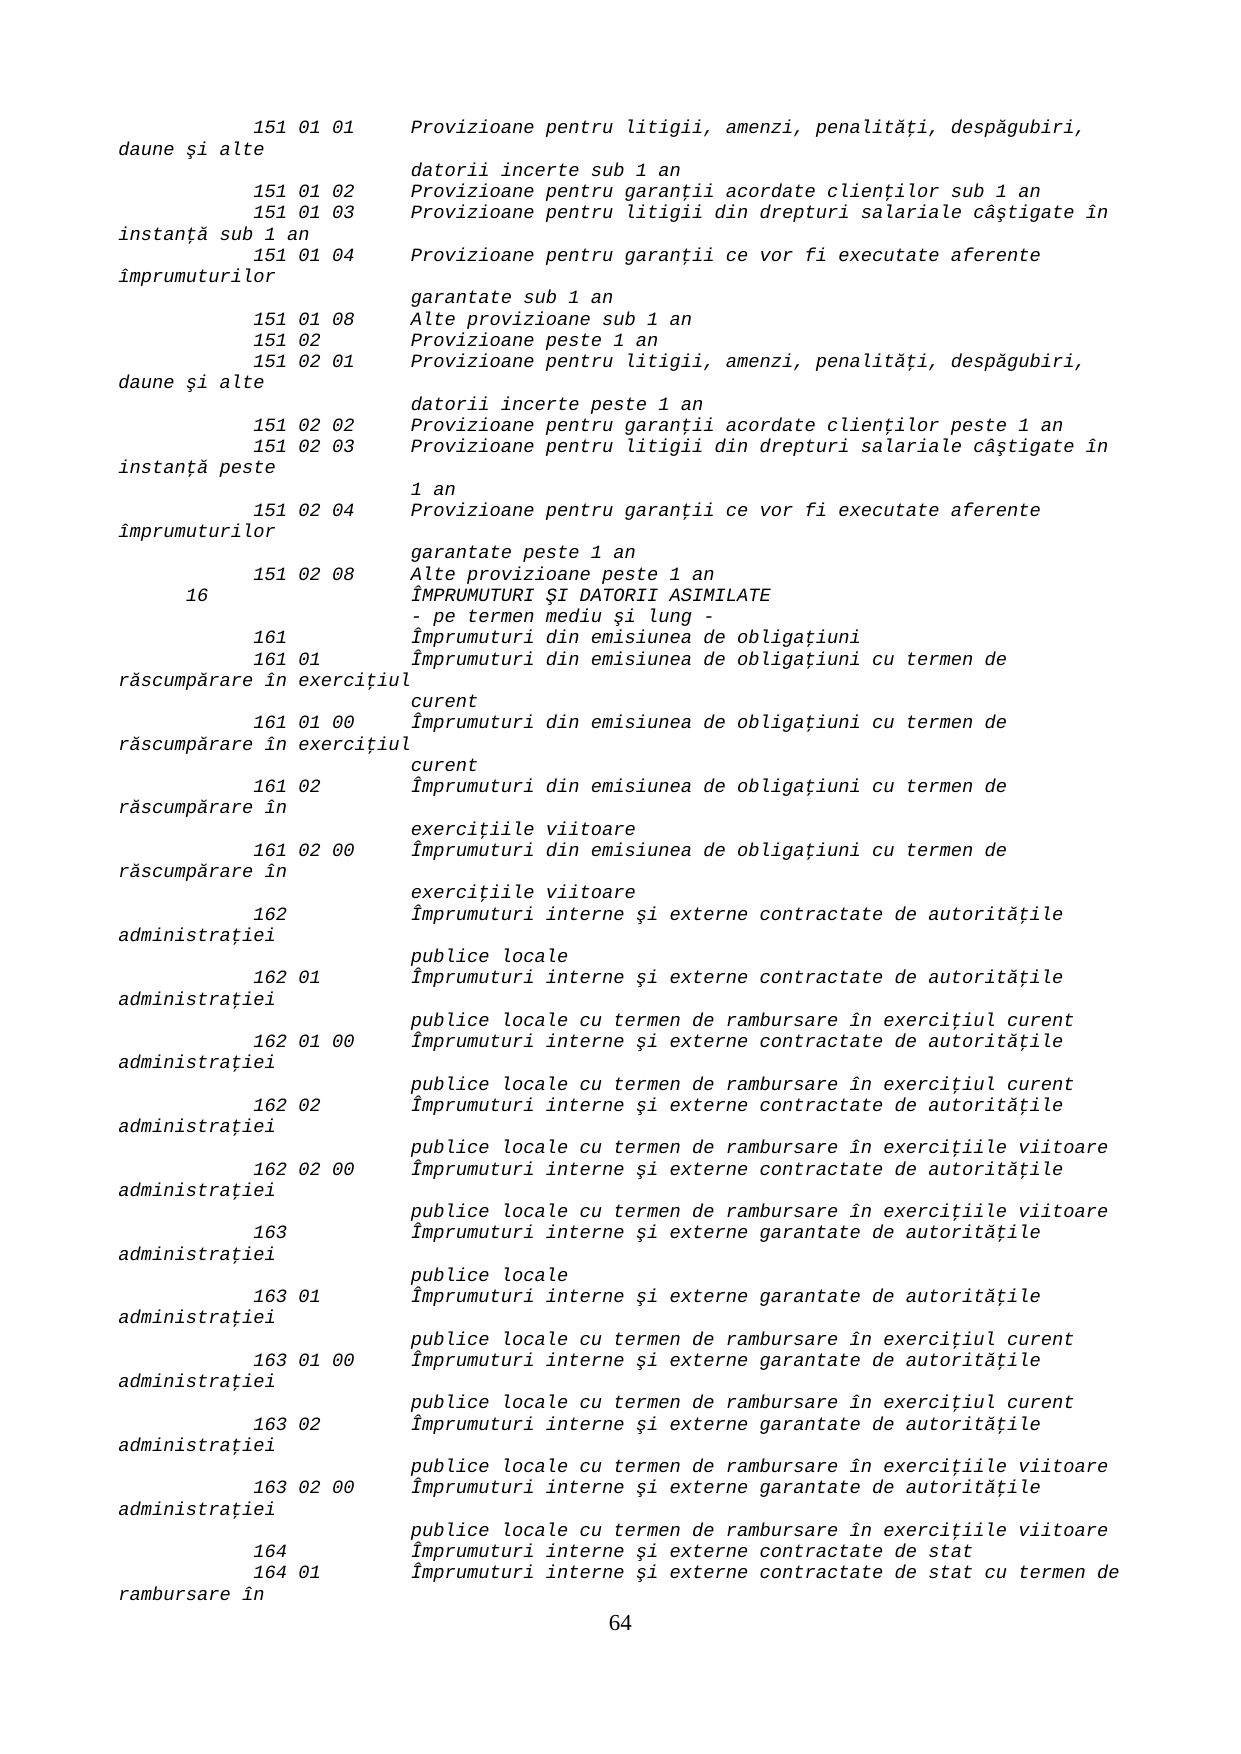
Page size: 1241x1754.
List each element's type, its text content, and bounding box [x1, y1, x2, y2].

text 162 02 00 Împrumuturi interne şi externe contractate de autorităţile administraţiei [118, 1159, 1122, 1202]
text 151 02 03 Provizioane pentru litigii din drepturi salariale câştigate în instanţă peste [118, 437, 1122, 479]
text 151 01 04 Provizioane pentru garanţii ce vor fi executate aferente împrumuturilor [118, 246, 1122, 288]
text publice locale [118, 1266, 1122, 1287]
text 164 01 Împrumuturi interne şi externe contractate de stat cu termen de rambursare în [118, 1563, 1122, 1606]
text 151 01 03 Provizioane pentru litigii din drepturi salariale câştigate în instanţă sub 1 an [118, 203, 1122, 246]
text 151 01 08 Alte provizioane sub 1 an [118, 309, 1122, 331]
text 163 02 Împrumuturi interne şi externe garantate de autorităţile administraţiei [118, 1414, 1122, 1457]
text publice locale [118, 947, 1122, 968]
text 162 01 00 Împrumuturi interne şi externe contractate de autorităţile administraţiei [118, 1032, 1122, 1074]
text exerciţiile viitoare [118, 819, 1122, 841]
text garantate peste 1 an [118, 543, 1122, 564]
text - pe termen mediu şi lung - [118, 607, 1122, 628]
text 1 an [118, 479, 1122, 501]
text 161 02 Împrumuturi din emisiunea de obligaţiuni cu termen de răscumpărare în [118, 777, 1122, 819]
text 163 01 00 Împrumuturi interne şi externe garantate de autorităţile administraţiei [118, 1351, 1122, 1393]
text publice locale cu termen de rambursare în exerciţiile viitoare [118, 1138, 1122, 1159]
text publice locale cu termen de rambursare în exerciţiul curent [118, 1074, 1122, 1096]
text datorii incerte peste 1 an [118, 394, 1122, 416]
text publice locale cu termen de rambursare în exerciţiile viitoare [118, 1457, 1122, 1478]
text curent [118, 692, 1122, 713]
text 163 Împrumuturi interne şi externe garantate de autorităţile administraţiei [118, 1223, 1122, 1266]
text 162 01 Împrumuturi interne şi externe contractate de autorităţile administraţiei [118, 968, 1122, 1011]
text 151 01 01 Provizioane pentru litigii, amenzi, penalităţi, despăgubiri, daune şi alte [118, 118, 1122, 161]
text publice locale cu termen de rambursare în exerciţiile viitoare [118, 1521, 1122, 1542]
text 161 01 00 Împrumuturi din emisiunea de obligaţiuni cu termen de răscumpărare în exerciţiul [118, 713, 1122, 756]
text 151 02 01 Provizioane pentru litigii, amenzi, penalităţi, despăgubiri, daune şi alte [118, 352, 1122, 394]
text publice locale cu termen de rambursare în exerciţiul curent [118, 1329, 1122, 1351]
text 161 Împrumuturi din emisiunea de obligaţiuni [118, 628, 1122, 649]
text 151 02 Provizioane peste 1 an [118, 331, 1122, 352]
text publice locale cu termen de rambursare în exerciţiile viitoare [118, 1202, 1122, 1223]
text 164 Împrumuturi interne şi externe contractate de stat [118, 1542, 1122, 1563]
text curent [118, 756, 1122, 777]
text 163 02 00 Împrumuturi interne şi externe garantate de autorităţile administraţiei [118, 1478, 1122, 1521]
text datorii incerte sub 1 an [118, 161, 1122, 182]
text exerciţiile viitoare [118, 883, 1122, 904]
text 162 Împrumuturi interne şi externe contractate de autorităţile administraţiei [118, 904, 1122, 947]
text garantate sub 1 an [118, 288, 1122, 309]
text 151 01 02 Provizioane pentru garanţii acordate clienţilor sub 1 an [118, 182, 1122, 203]
text 16 ÎMPRUMUTURI ŞI DATORII ASIMILATE [118, 586, 1122, 607]
text 161 01 Împrumuturi din emisiunea de obligaţiuni cu termen de răscumpărare în exerciţiul [118, 649, 1122, 692]
text 162 02 Împrumuturi interne şi externe contractate de autorităţile administraţiei [118, 1096, 1122, 1138]
text 151 02 08 Alte provizioane peste 1 an [118, 564, 1122, 586]
text 151 02 04 Provizioane pentru garanţii ce vor fi executate aferente împrumuturilor [118, 501, 1122, 543]
text 163 01 Împrumuturi interne şi externe garantate de autorităţile administraţiei [118, 1287, 1122, 1329]
text 151 02 02 Provizioane pentru garanţii acordate clienţilor peste 1 an [118, 416, 1122, 437]
text publice locale cu termen de rambursare în exerciţiul curent [118, 1011, 1122, 1032]
text publice locale cu termen de rambursare în exerciţiul curent [118, 1393, 1122, 1414]
text 161 02 00 Împrumuturi din emisiunea de obligaţiuni cu termen de răscumpărare în [118, 841, 1122, 883]
